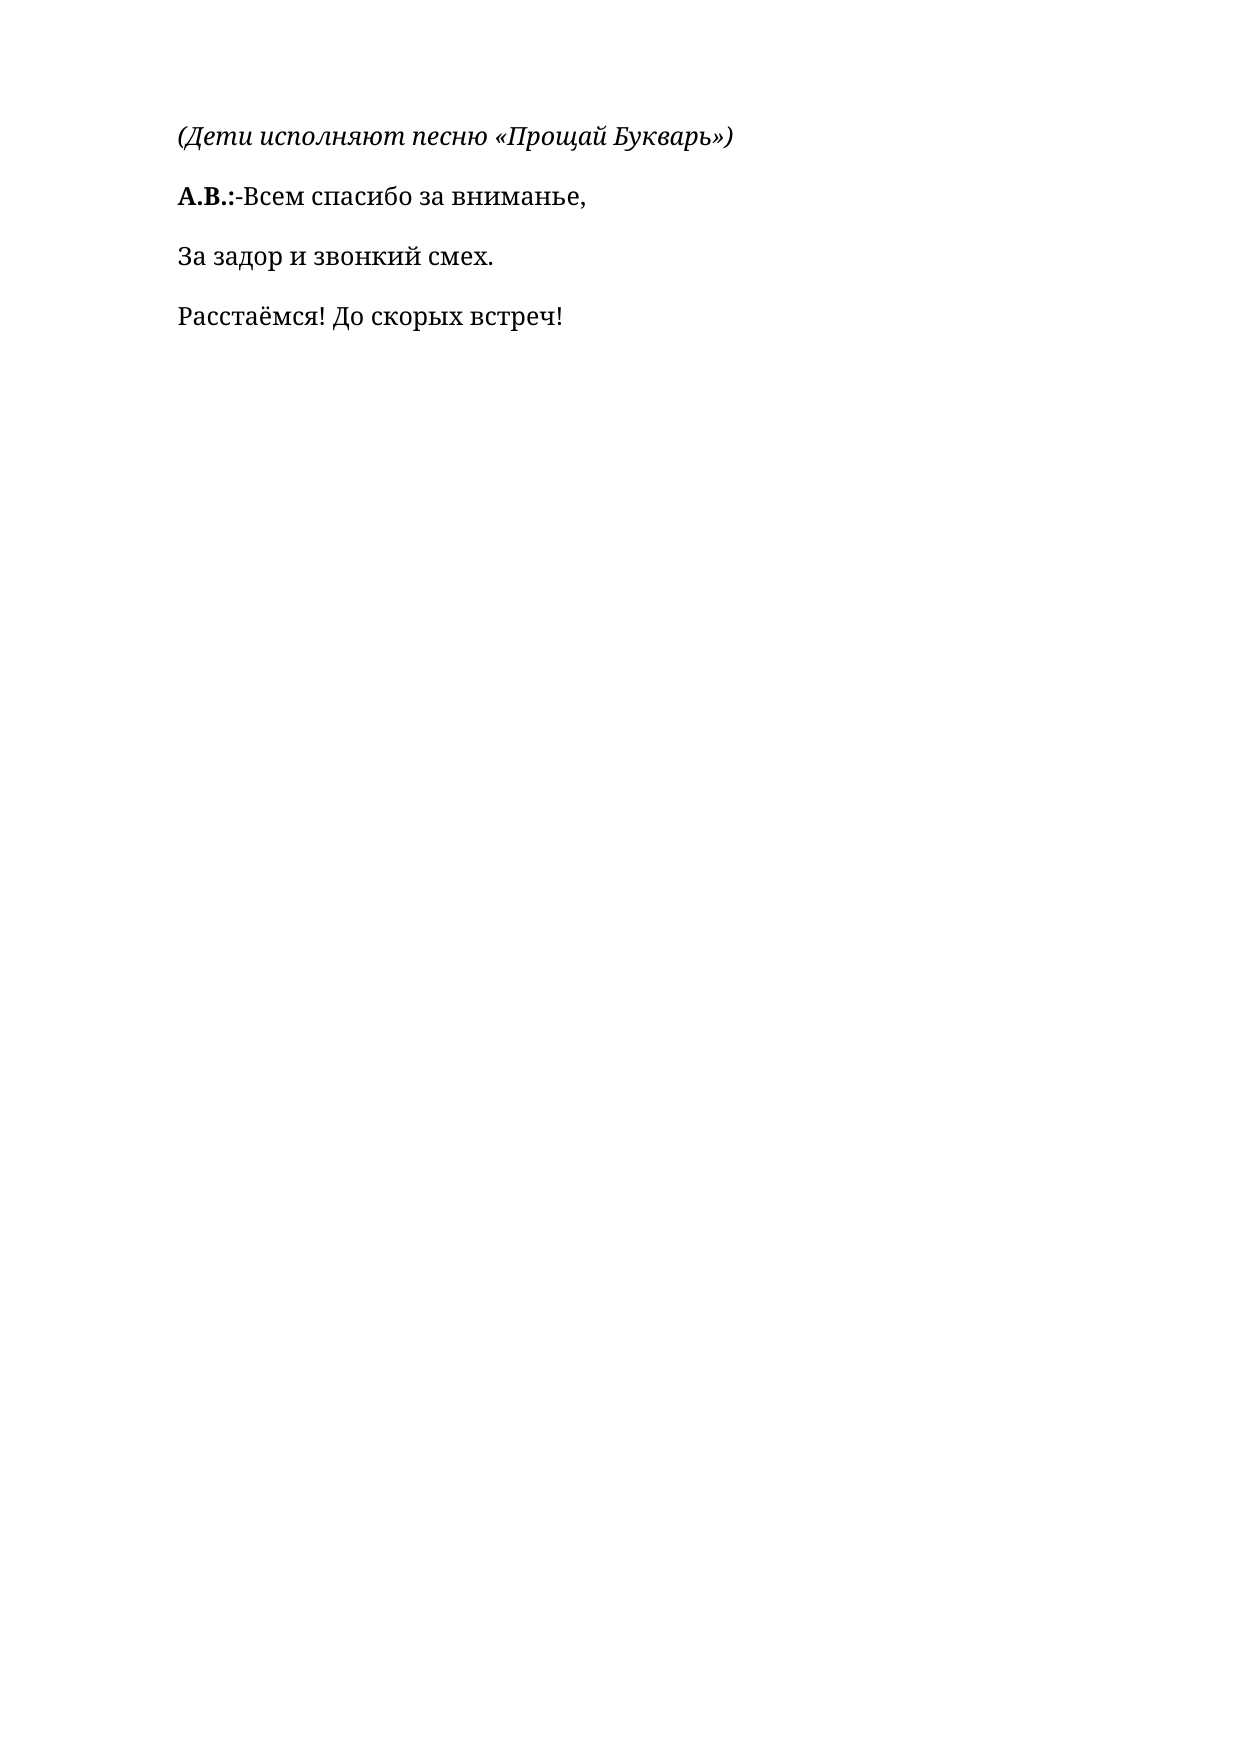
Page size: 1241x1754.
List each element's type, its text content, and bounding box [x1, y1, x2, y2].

text Расстаёмся! До скорых встреч! [177, 298, 1152, 332]
text (Дети исполняют песню «Прощай Букварь») [177, 118, 1152, 152]
text За задор и звонкий смех. [177, 238, 1152, 272]
text А.В.:-Всем спасибо за вниманье, [177, 178, 1152, 212]
